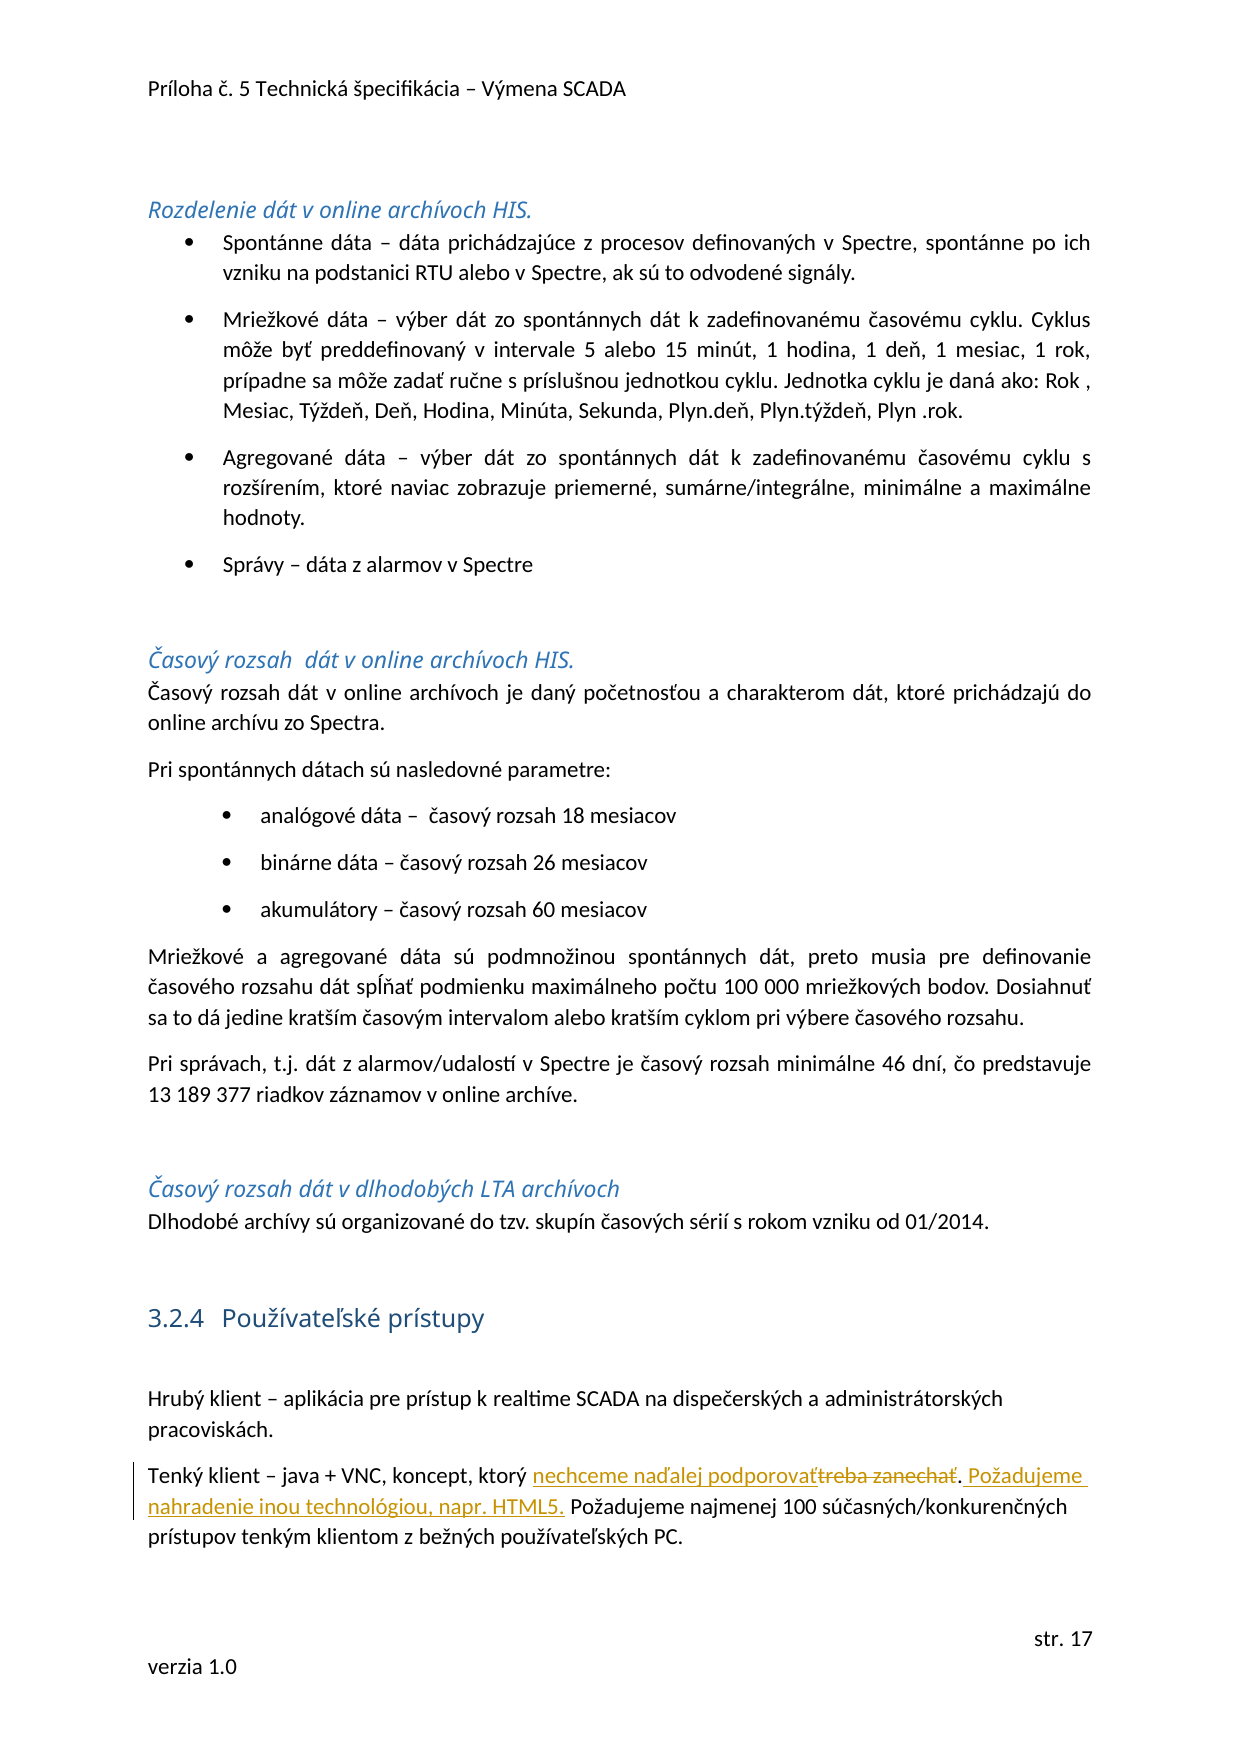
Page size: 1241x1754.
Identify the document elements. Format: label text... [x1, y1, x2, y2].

text Mriežkové a agregované dáta sú podmnožinou spontánnych dát, preto musia pre definovanie časového rozsahu dát spĺňať podmienku maximálneho počtu 100 000 mriežkových bodov. Dosiahnuť sa to dá jedine kratším časovým intervalom alebo kratším cyklom pri výbere časového rozsahu. [148, 942, 1093, 1031]
text Pri spontánnych dátach sú nasledovné parametre: [148, 755, 1093, 783]
list binárne dáta – časový rozsah 26 mesiacov [223, 848, 1093, 876]
list Správy – dáta z alarmov v Spectre [185, 550, 1093, 578]
subtitle Rozdelenie dát v online archívoch HIS. [148, 194, 1093, 226]
text Tenký klient – java + VNC, koncept, ktorý . Požadujeme najmenej 100 súčasných/konkurenčných prístupov tenkým klientom z bežných používateľských PC. [148, 1462, 1093, 1550]
subtitle Časový rozsah dát v dlhodobých LTA archívoch [148, 1173, 1093, 1205]
list Mriežkové dáta – výber dát zo spontánnych dát k zadefinovanému časovému cyklu. Cyklus môže byť preddefinovaný v intervale 5 alebo 15 minút, 1 hodina, 1 deň, 1 mesiac, 1 rok, prípadne sa môže zadať ručne s príslušnou jednotkou cyklu. Jednotka cyklu je daná ako: Rok , Mesiac, Týždeň, Deň, Hodina, Minúta, Sekunda, Plyn.deň, Plyn.týždeň, Plyn .rok. [185, 305, 1093, 424]
subtitle 3.2.4 Používateľské prístupy [148, 1301, 1093, 1335]
list Spontánne dáta – dáta prichádzajúce z procesov definovaných v Spectre, spontánne po ich vzniku na podstanici RTU alebo v Spectre, ak sú to odvodené signály. [185, 228, 1093, 286]
text Pri správach, t.j. dát z alarmov/udalostí v Spectre je časový rozsah minimálne 46 dní, čo predstavuje 13 189 377 riadkov záznamov v online archíve. [148, 1049, 1093, 1108]
text Časový rozsah dát v online archívoch je daný početnosťou a charakterom dát, ktoré prichádzajú do online archívu zo Spectra. [148, 678, 1093, 736]
text Dlhodobé archívy sú organizované do tzv. skupín časových sérií s rokom vzniku od 01/2014. [148, 1207, 1093, 1235]
list analógové dáta – časový rozsah 18 mesiacov [223, 802, 1093, 829]
list Agregované dáta – výber dát zo spontánnych dát k zadefinovanému časovému cyklu s rozšírením, ktoré naviac zobrazuje priemerné, sumárne/integrálne, minimálne a maximálne hodnoty. [185, 443, 1093, 531]
text Hrubý klient – aplikácia pre prístup k realtime SCADA na dispečerských a administrátorských pracoviskách. [148, 1384, 1093, 1443]
list akumulátory – časový rozsah 60 mesiacov [223, 895, 1093, 923]
subtitle Časový rozsah dát v online archívoch HIS. [148, 644, 1093, 675]
